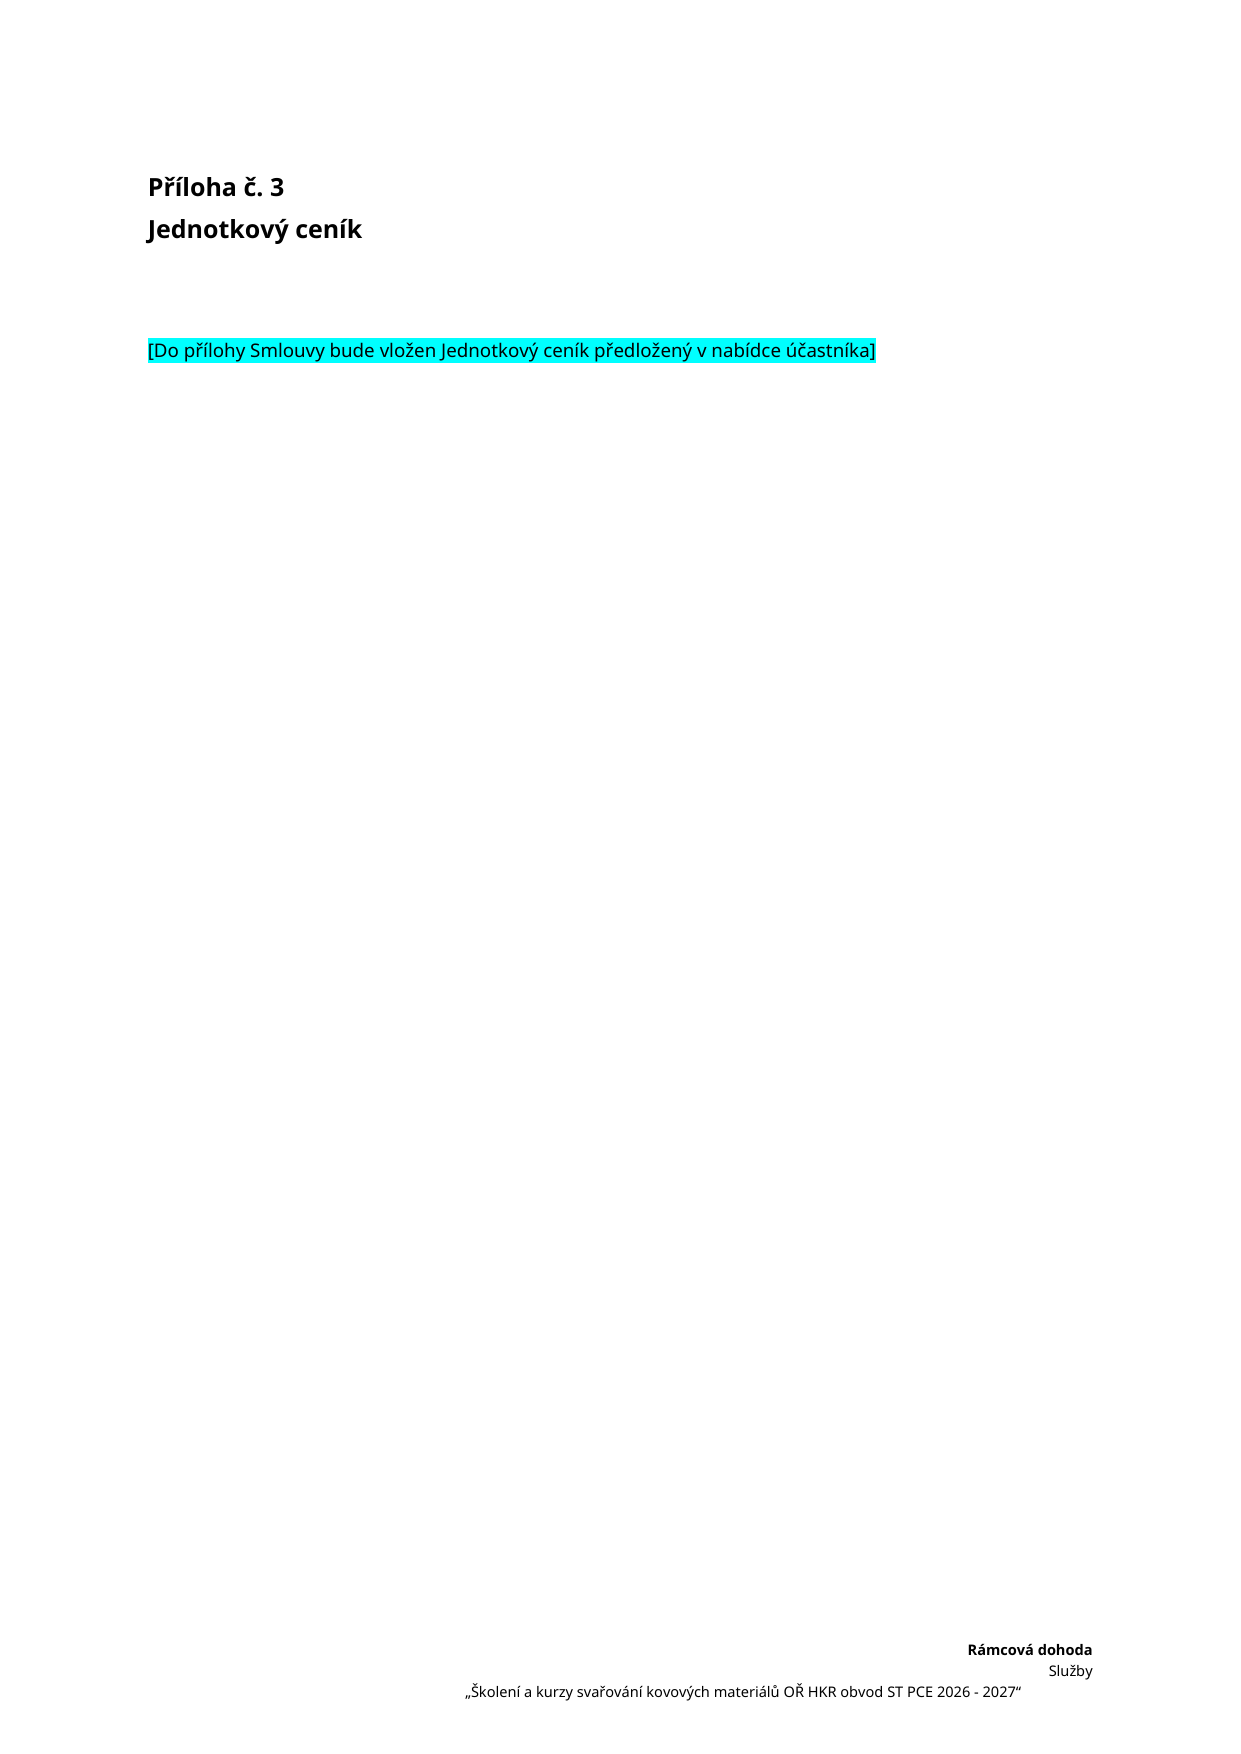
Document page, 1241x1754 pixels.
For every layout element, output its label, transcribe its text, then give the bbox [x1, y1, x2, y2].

text Jednotkový ceník [148, 215, 1093, 244]
text [Do přílohy Smlouvy bude vložen Jednotkový ceník předložený v nabídce účastníka] [148, 337, 1093, 363]
text Příloha č. 3 [148, 173, 1093, 202]
